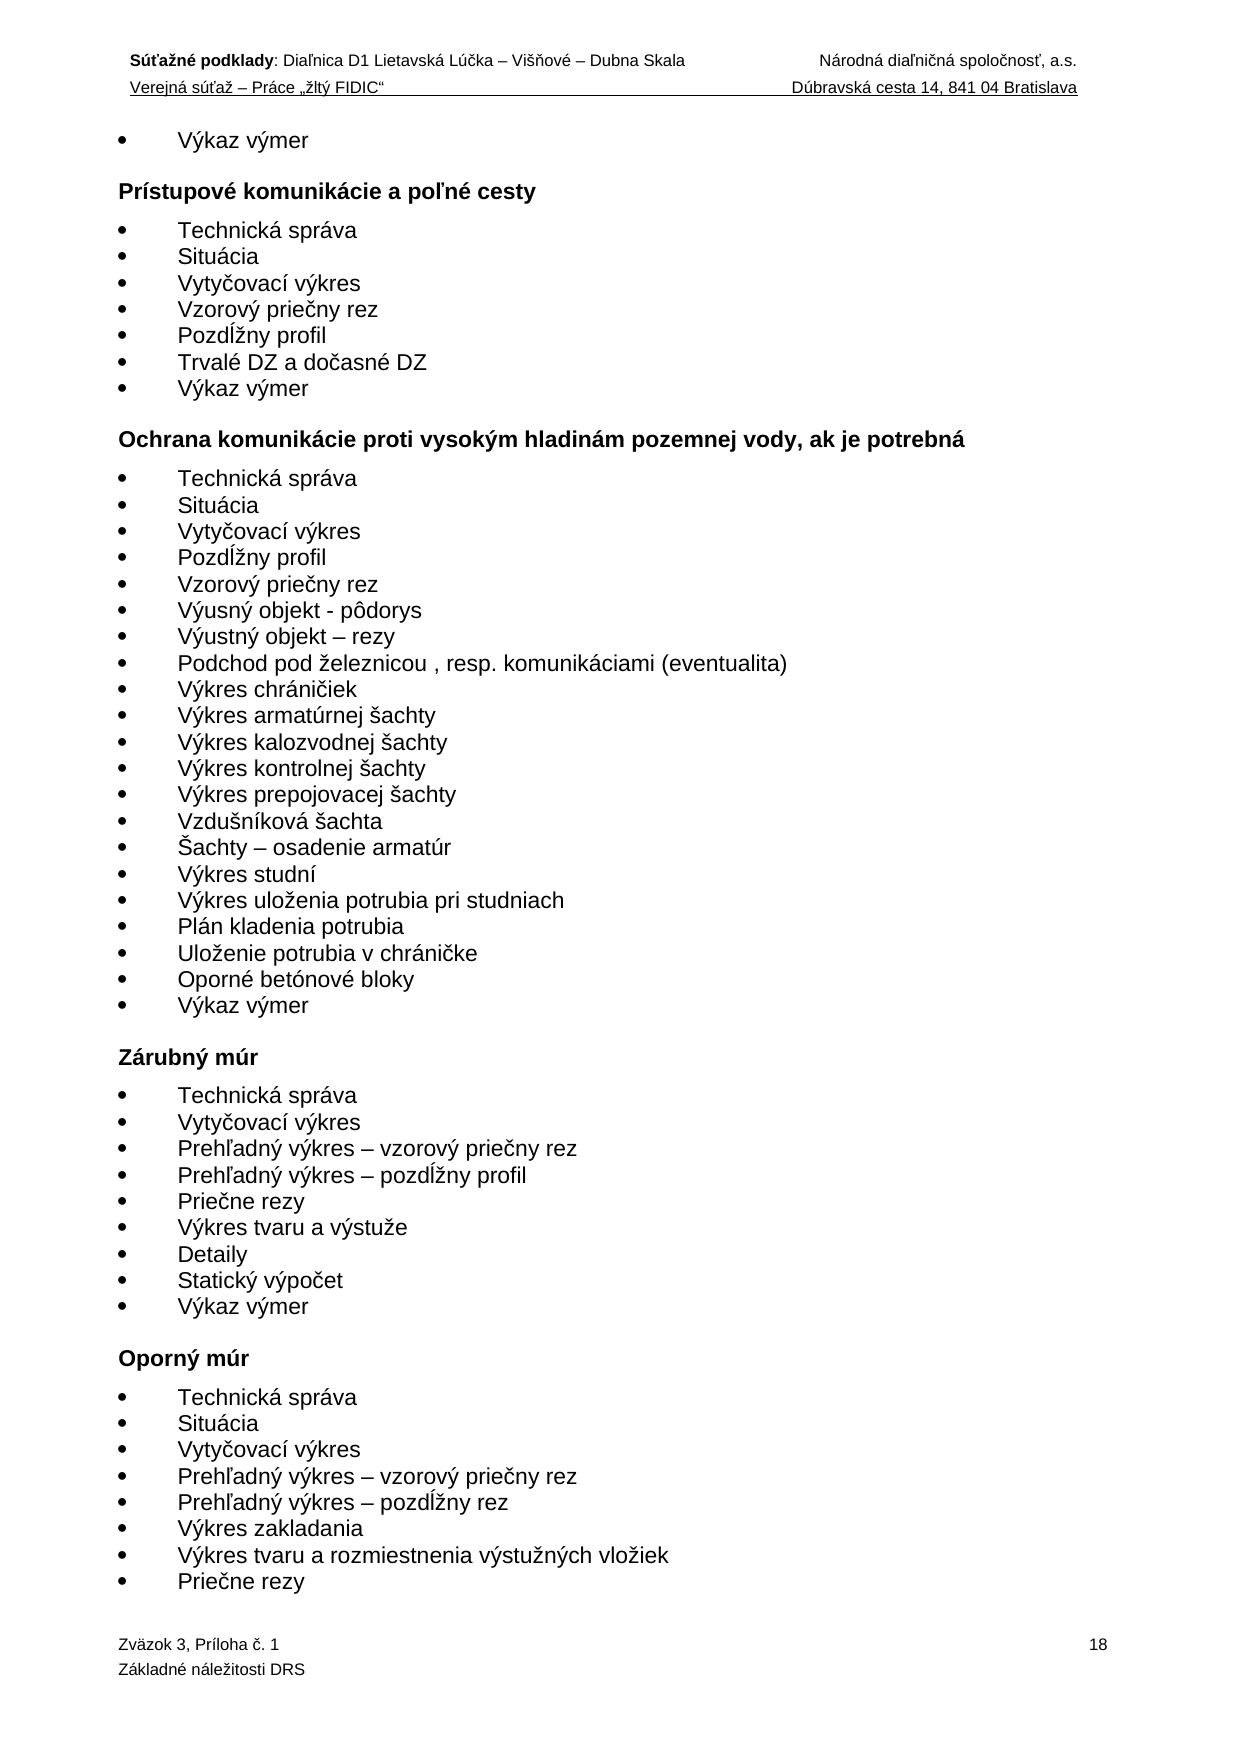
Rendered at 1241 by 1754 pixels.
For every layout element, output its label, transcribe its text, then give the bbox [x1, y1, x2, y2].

list Vytyčovací výkres [118, 518, 1122, 544]
list Vzorový priečny rez [118, 571, 1122, 597]
text Ochrana komunikácie proti vysokým hladinám pozemnej vody, ak je potrebná [118, 426, 1122, 453]
list Vzdušníková šachta [118, 808, 1122, 834]
list Detaily [118, 1241, 1122, 1267]
text Oporný múr [118, 1345, 1122, 1371]
list Prehľadný výkres – vzorový priečny rez [118, 1463, 1122, 1489]
list Výkres chráničiek [118, 676, 1122, 702]
list Trvalé DZ a dočasné DZ [118, 349, 1122, 375]
list Plán kladenia potrubia [118, 913, 1122, 939]
list Situácia [118, 492, 1122, 518]
list Priečne rezy [118, 1188, 1122, 1214]
list Výustný objekt – rezy [118, 623, 1122, 650]
list Výkres armatúrnej šachty [118, 702, 1122, 729]
list Technická správa [118, 217, 1122, 243]
list Statický výpočet [118, 1267, 1122, 1293]
list Šachty – osadenie armatúr [118, 834, 1122, 861]
list Oporné betónové bloky [118, 966, 1122, 992]
list Prehľadný výkres – pozdĺžny profil [118, 1162, 1122, 1188]
list Vzorový priečny rez [118, 296, 1122, 322]
list Prehľadný výkres – vzorový priečny rez [118, 1135, 1122, 1162]
list Technická správa [118, 465, 1122, 492]
list Vytyčovací výkres [118, 1436, 1122, 1463]
text Zárubný múr [118, 1044, 1122, 1070]
list Pozdĺžny profil [118, 322, 1122, 349]
list Výkres studní [118, 861, 1122, 887]
list Vytyčovací výkres [118, 269, 1122, 296]
list Prehľadný výkres – pozdĺžny rez [118, 1489, 1122, 1515]
list Výkres kalozvodnej šachty [118, 729, 1122, 755]
list Situácia [118, 1410, 1122, 1436]
list Výkres tvaru a rozmiestnenia výstužných vložiek [118, 1542, 1122, 1568]
text Prístupové komunikácie a poľné cesty [118, 178, 1122, 204]
list Výkaz výmer [118, 992, 1122, 1019]
list Výkaz výmer [118, 127, 1122, 153]
list Výkres kontrolnej šachty [118, 755, 1122, 781]
list Výkres prepojovacej šachty [118, 781, 1122, 808]
list Výkres zakladania [118, 1515, 1122, 1542]
list Výkres tvaru a výstuže [118, 1214, 1122, 1241]
list Podchod pod železnicou , resp. komunikáciami (eventualita) [118, 650, 1122, 676]
list Technická správa [118, 1383, 1122, 1410]
list Pozdĺžny profil [118, 544, 1122, 571]
list Vytyčovací výkres [118, 1109, 1122, 1135]
list Výusný objekt - pôdorys [118, 597, 1122, 623]
list Výkaz výmer [118, 375, 1122, 401]
list Uloženie potrubia v chráničke [118, 939, 1122, 966]
list Priečne rezy [118, 1568, 1122, 1594]
list Situácia [118, 243, 1122, 269]
list Technická správa [118, 1082, 1122, 1109]
list Výkaz výmer [118, 1293, 1122, 1320]
list Výkres uloženia potrubia pri studniach [118, 887, 1122, 913]
